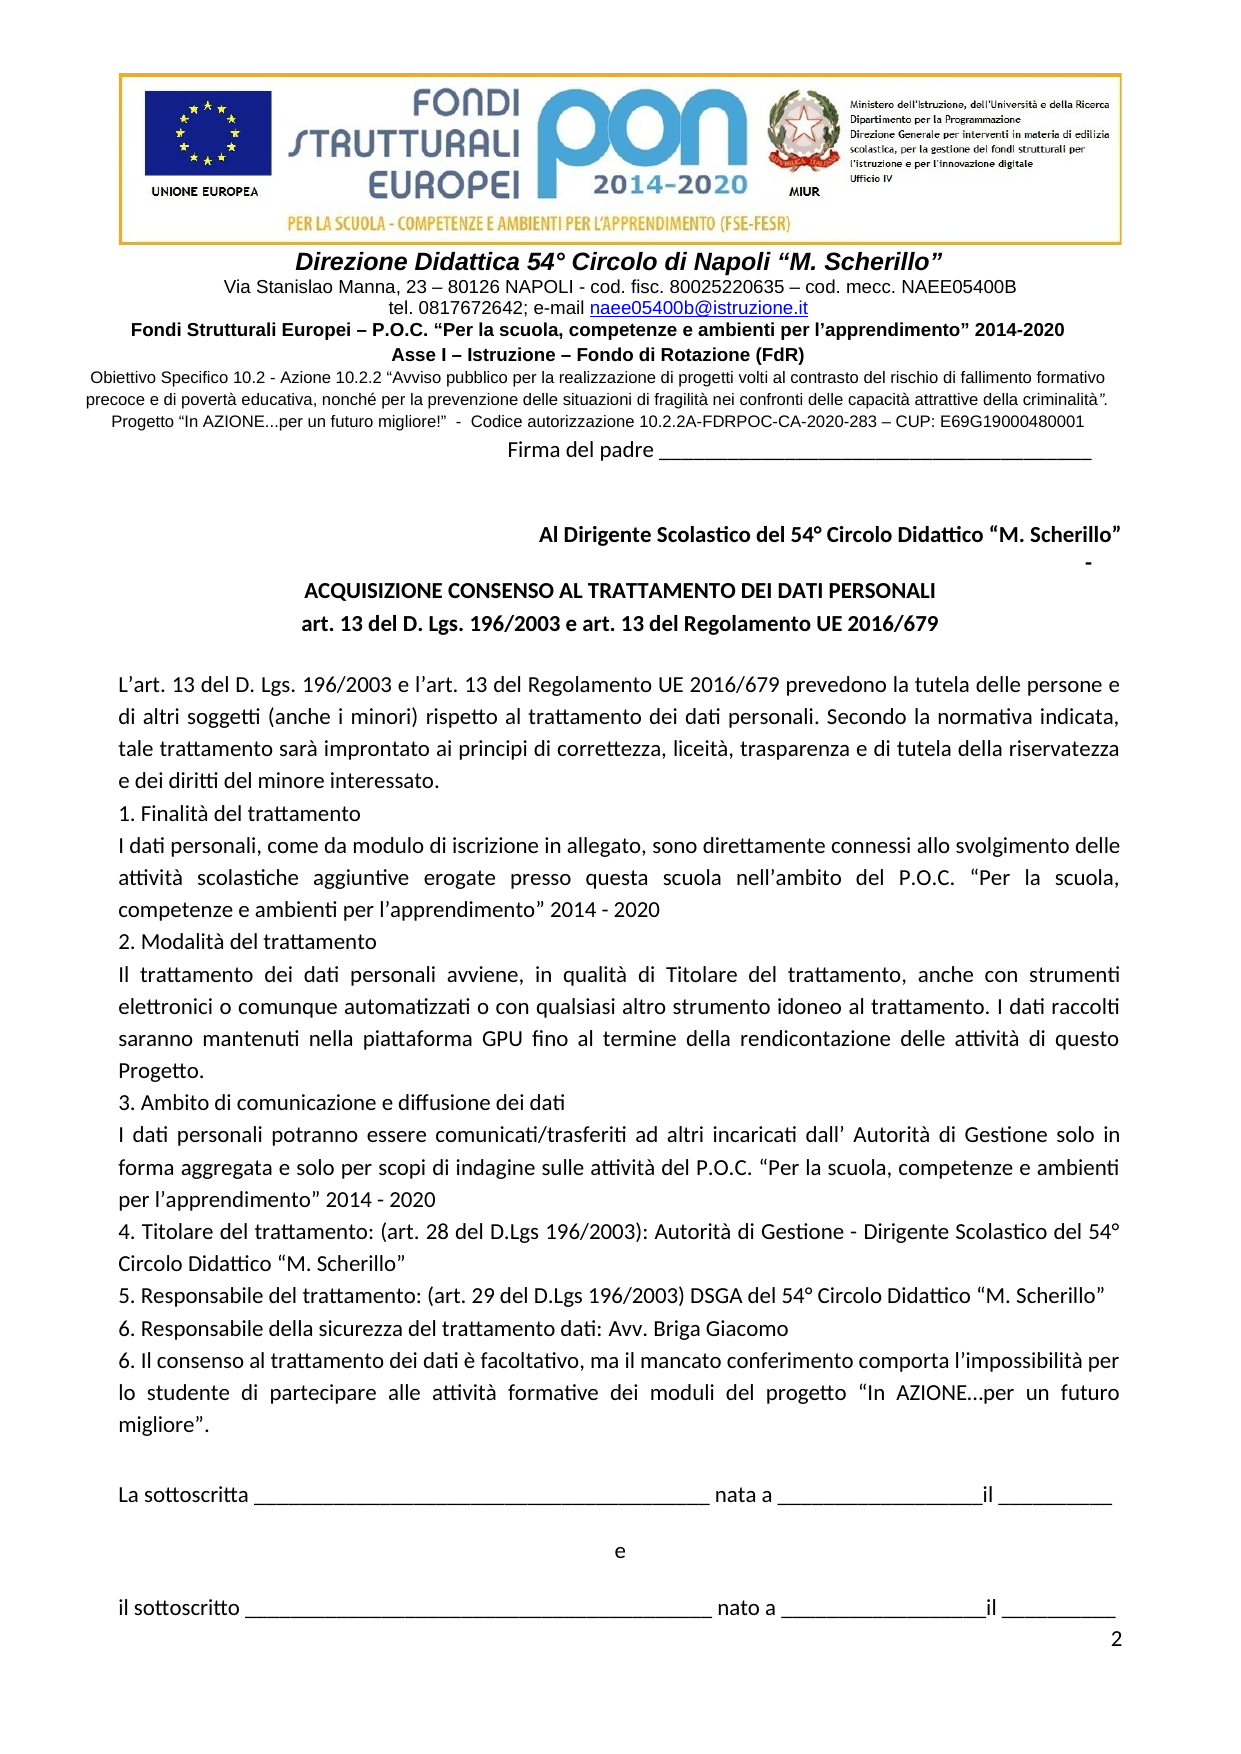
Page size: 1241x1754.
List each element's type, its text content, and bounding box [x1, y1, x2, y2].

text 6. Il consenso al trattamento dei dati è facoltativo, ma il mancato conferimento comporta l’impossibilità per lo studente di partecipare alle attività formative dei moduli del progetto “In AZIONE…per un futuro migliore”. [118, 1346, 1122, 1438]
text La sottoscritta ________________________________________ nata a __________________il __________ [118, 1481, 1122, 1509]
text Firma del padre ______________________________________ [487, 435, 1122, 463]
text 3. Ambito di comunicazione e diffusione dei dati [118, 1088, 1122, 1116]
text art. 13 del D. Lgs. 196/2003 e art. 13 del Regolamento UE 2016/679 [118, 609, 1122, 637]
text L’art. 13 del D. Lgs. 196/2003 e l’art. 13 del Regolamento UE 2016/679 prevedono la tutela delle persone e di altri soggetti (anche i minori) rispetto al trattamento dei dati personali. Secondo la normativa indicata, tale trattamento sarà improntato ai principi di correttezza, liceità, trasparenza e di tutela della riservatezza e dei diritti del minore interessato. [118, 670, 1122, 794]
text 2. Modalità del trattamento [118, 927, 1122, 956]
text 1. Finalità del trattamento [118, 799, 1122, 827]
text 4. Titolare del trattamento: (art. 28 del D.Lgs 196/2003): Autorità di Gestione - Dirigente Scolastico del 54° Circolo Didattico “M. Scherillo” [118, 1217, 1122, 1277]
text ACQUISIZIONE CONSENSO AL TRATTAMENTO DEI DATI PERSONALI [118, 576, 1122, 604]
text Al Dirigente Scolastico del 54° Circolo Didattico “M. Scherillo” [193, 520, 1122, 548]
picture [118, 73, 1122, 245]
text il sottoscritto _________________________________________ nato a __________________il __________ [118, 1593, 1122, 1621]
text 6. Responsabile della sicurezza del trattamento dati: Avv. Briga Giacomo [118, 1314, 1122, 1342]
text I dati personali potranno essere comunicati/trasferiti ad altri incaricati dall’ Autorità di Gestione solo in forma aggregata e solo per scopi di indagine sulle attività del P.O.C. “Per la scuola, competenze e ambienti per l’apprendimento” 2014 - 2020 [118, 1121, 1122, 1213]
text e [118, 1537, 1122, 1565]
text Il trattamento dei dati personali avviene, in qualità di Titolare del trattamento, anche con strumenti elettronici o comunque automatizzati o con qualsiasi altro strumento idoneo al trattamento. I dati raccolti saranno mantenuti nella piattaforma GPU fino al termine della rendicontazione delle attività di questo Progetto. [118, 960, 1122, 1084]
text I dati personali, come da modulo di iscrizione in allegato, sono direttamente connessi allo svolgimento delle attività scolastiche aggiuntive erogate presso questa scuola nell’ambito del P.O.C. “Per la scuola, competenze e ambienti per l’apprendimento” 2014 - 2020 [118, 831, 1122, 923]
text 5. Responsabile del trattamento: (art. 29 del D.Lgs 196/2003) DSGA del 54° Circolo Didattico “M. Scherillo” [118, 1282, 1122, 1309]
